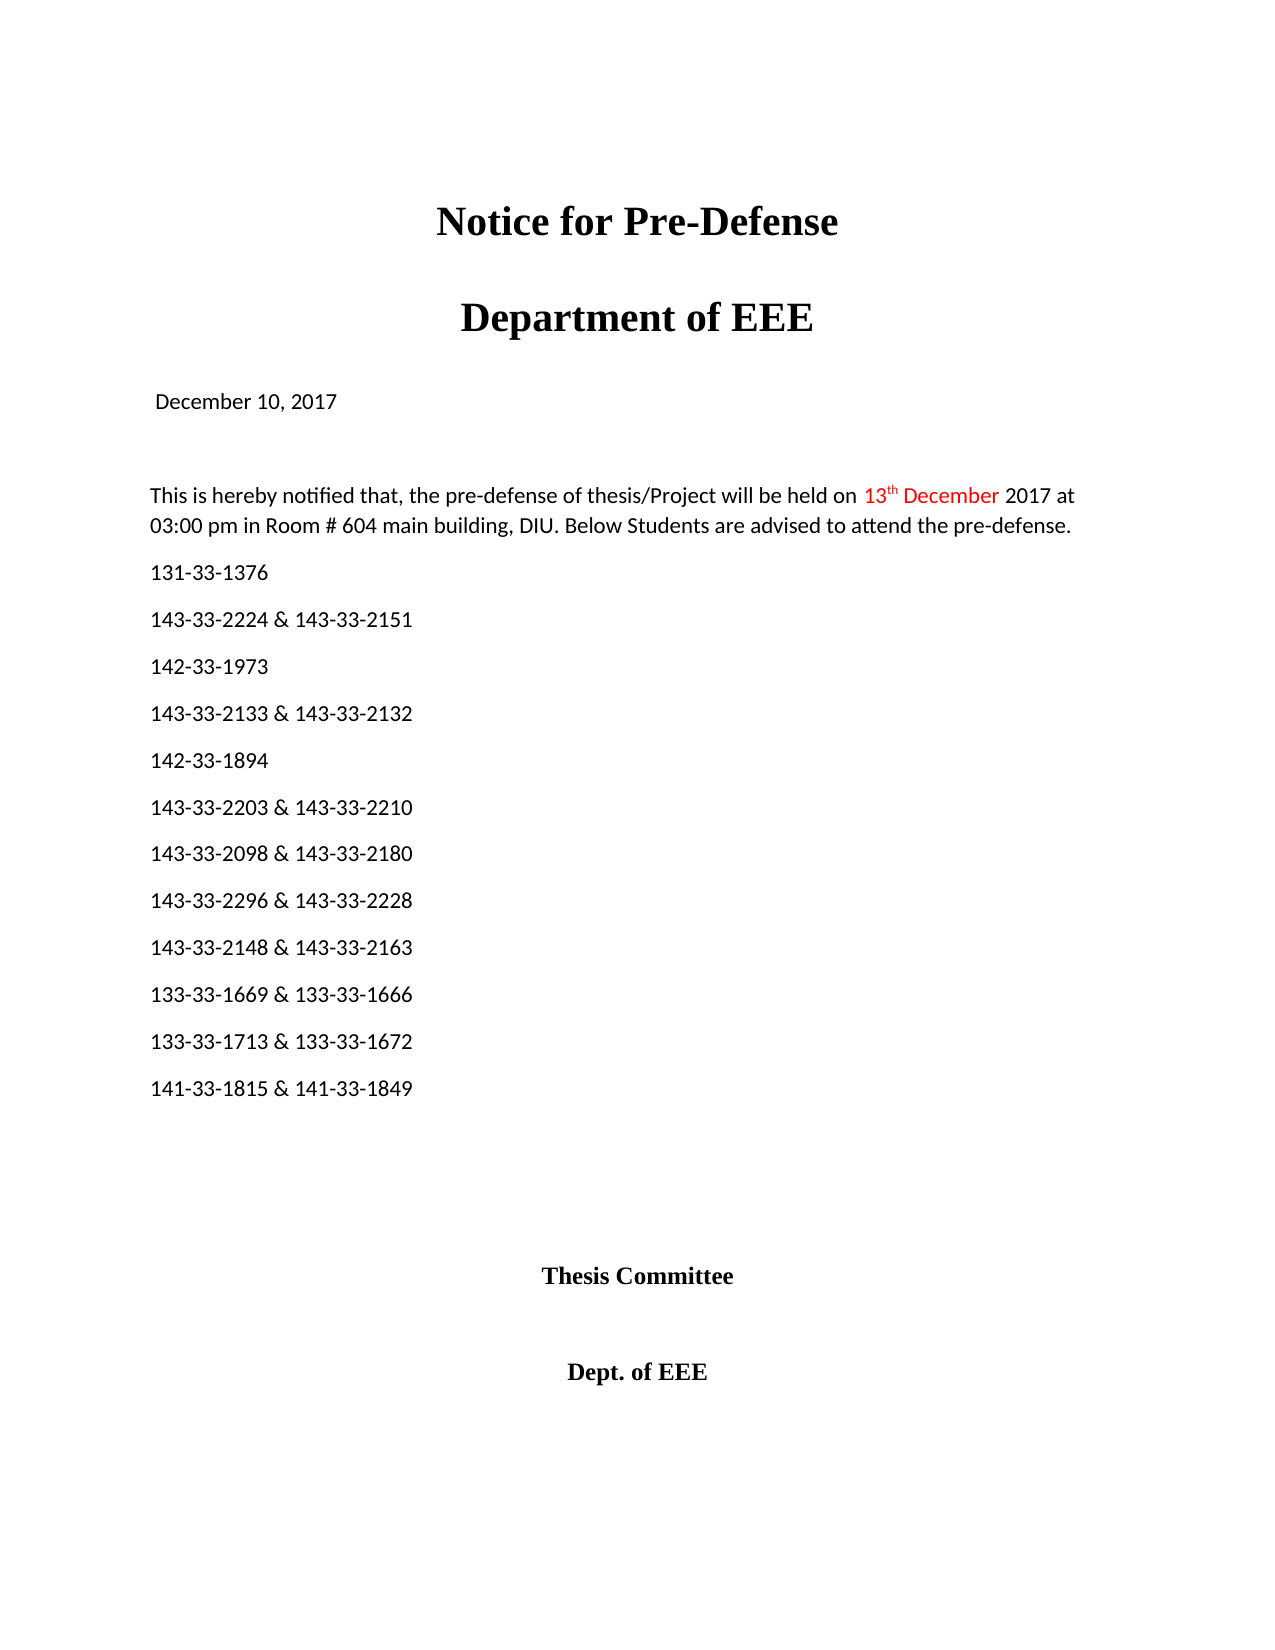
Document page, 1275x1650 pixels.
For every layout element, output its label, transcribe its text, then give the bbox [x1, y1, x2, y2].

text 141-33-1815 & 141-33-1849 [150, 1074, 1125, 1102]
text Department of EEE [150, 293, 1125, 341]
text 142-33-1894 [150, 746, 1125, 774]
text 133-33-1713 & 133-33-1672 [150, 1027, 1125, 1055]
text 131-33-1376 [150, 558, 1125, 586]
text 143-33-2203 & 143-33-2210 [150, 793, 1125, 821]
text Dept. of EEE [150, 1357, 1125, 1386]
text 143-33-2296 & 143-33-2228 [150, 886, 1125, 914]
text 143-33-2133 & 143-33-2132 [150, 699, 1125, 727]
text This is hereby notified that, the pre-defense of thesis/Project will be held on 13th December 2017 at 03:00 pm in Room # 604 main building, DIU. Below Students are advised to attend the pre-defense. [150, 481, 1125, 539]
text December 10, 2017 [150, 387, 1125, 416]
text Notice for Pre-Defense [150, 197, 1125, 245]
text 133-33-1669 & 133-33-1666 [150, 980, 1125, 1008]
text 142-33-1973 [150, 652, 1125, 680]
text 143-33-2224 & 143-33-2151 [150, 605, 1125, 633]
text 143-33-2148 & 143-33-2163 [150, 933, 1125, 961]
text Thesis Committee [150, 1261, 1125, 1290]
text 143-33-2098 & 143-33-2180 [150, 839, 1125, 868]
